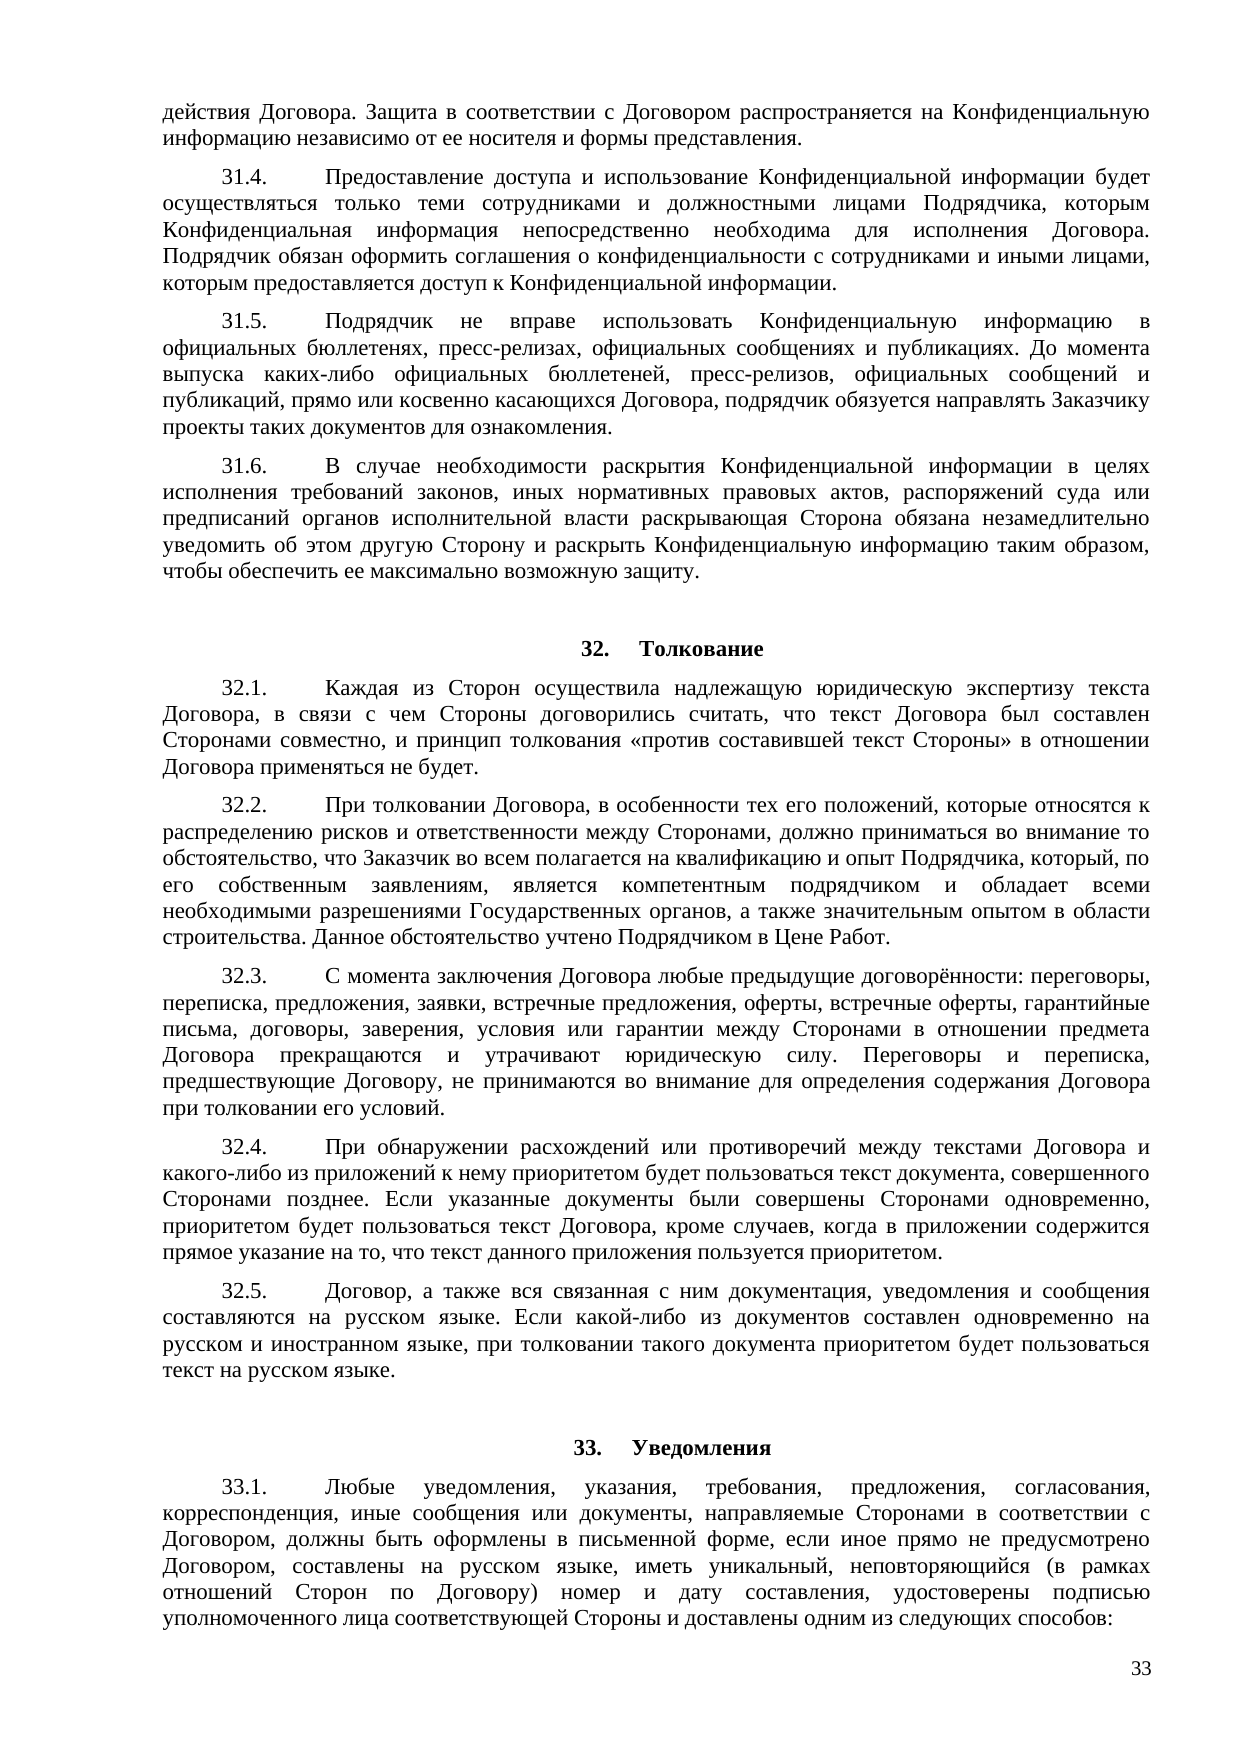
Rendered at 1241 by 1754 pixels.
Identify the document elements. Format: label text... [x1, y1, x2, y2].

text Уведомления [177, 1434, 1152, 1460]
text При обнаружении расхождений или противоречий между текстами Договора и какого-либо из приложений к нему приоритетом будет пользоваться текст документа, совершенного Сторонами позднее. Если указанные документы были совершены Сторонами одновременно, приоритетом будет пользоваться текст Договора, кроме случаев, когда в приложении содержится прямое указание на то, что текст данного приложения пользуется приоритетом. [162, 1133, 1152, 1264]
text Договор, а также вся связанная с ним документация, уведомления и сообщения составляются на русском языке. Если какой-либо из документов составлен одновременно на русском и иностранном языке, при толковании такого документа приоритетом будет пользоваться текст на русском языке. [162, 1277, 1152, 1382]
text Предоставление доступа и использование Конфиденциальной информации будет осуществляться только теми сотрудниками и должностными лицами Подрядчика, которым Конфиденциальная информация непосредственно необходима для исполнения Договора. Подрядчик обязан оформить соглашения о конфиденциальности с сотрудниками и иными лицами, которым предоставляется доступ к Конфиденциальной информации. [162, 163, 1152, 295]
text При толковании Договора, в особенности тех его положений, которые относятся к распределению рисков и ответственности между Сторонами, должно приниматься во внимание то обстоятельство, что Заказчик во всем полагается на квалификацию и опыт Подрядчика, который, по его собственным заявлениям, является компетентным подрядчиком и обладает всеми необходимыми разрешениями Государственных органов, а также значительным опытом в области строительства. Данное обстоятельство учтено Подрядчиком в Цене Работ. [162, 792, 1152, 950]
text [162, 98, 1152, 151]
text В случае необходимости раскрытия Конфиденциальной информации в целях исполнения требований законов, иных нормативных правовых актов, распоряжений суда или предписаний органов исполнительной власти раскрывающая Сторона обязана незамедлительно уведомить об этом другую Сторону и раскрыть Конфиденциальную информацию таким образом, чтобы обеспечить ее максимально возможную защиту. [162, 452, 1152, 583]
text Толкование [177, 635, 1152, 661]
text Подрядчик не вправе использовать Конфиденциальную информацию в официальных бюллетенях, пресс-релизах, официальных сообщениях и публикациях. До момента выпуска каких-либо официальных бюллетеней, пресс-релизов, официальных сообщений и публикаций, прямо или косвенно касающихся Договора, подрядчик обязуется направлять Заказчику проекты таких документов для ознакомления. [162, 307, 1152, 439]
text С момента заключения Договора любые предыдущие договорённости: переговоры, переписка, предложения, заявки, встречные предложения, оферты, встречные оферты, гарантийные письма, договоры, заверения, условия или гарантии между Сторонами в отношении предмета Договора прекращаются и утрачивают юридическую силу. Переговоры и переписка, предшествующие Договору, не принимаются во внимание для определения содержания Договора при толковании его условий. [162, 962, 1152, 1120]
text Каждая из Сторон осуществила надлежащую юридическую экспертизу текста Договора, в связи с чем Стороны договорились считать, что текст Договора был составлен Сторонами совместно, и принцип толкования «против составившей текст Стороны» в отношении Договора применяться не будет. [162, 674, 1152, 779]
text Любые уведомления, указания, требования, предложения, согласования, корреспонденция, иные сообщения или документы, направляемые Сторонами в соответствии с Договором, должны быть оформлены в письменной форме, если иное прямо не предусмотрено Договором, составлены на русском языке, иметь уникальный, неповторяющийся (в рамках отношений Сторон по Договору) номер и дату составления, удостоверены подписью уполномоченного лица соответствующей Стороны и доставлены одним из следующих способов: [162, 1473, 1152, 1631]
